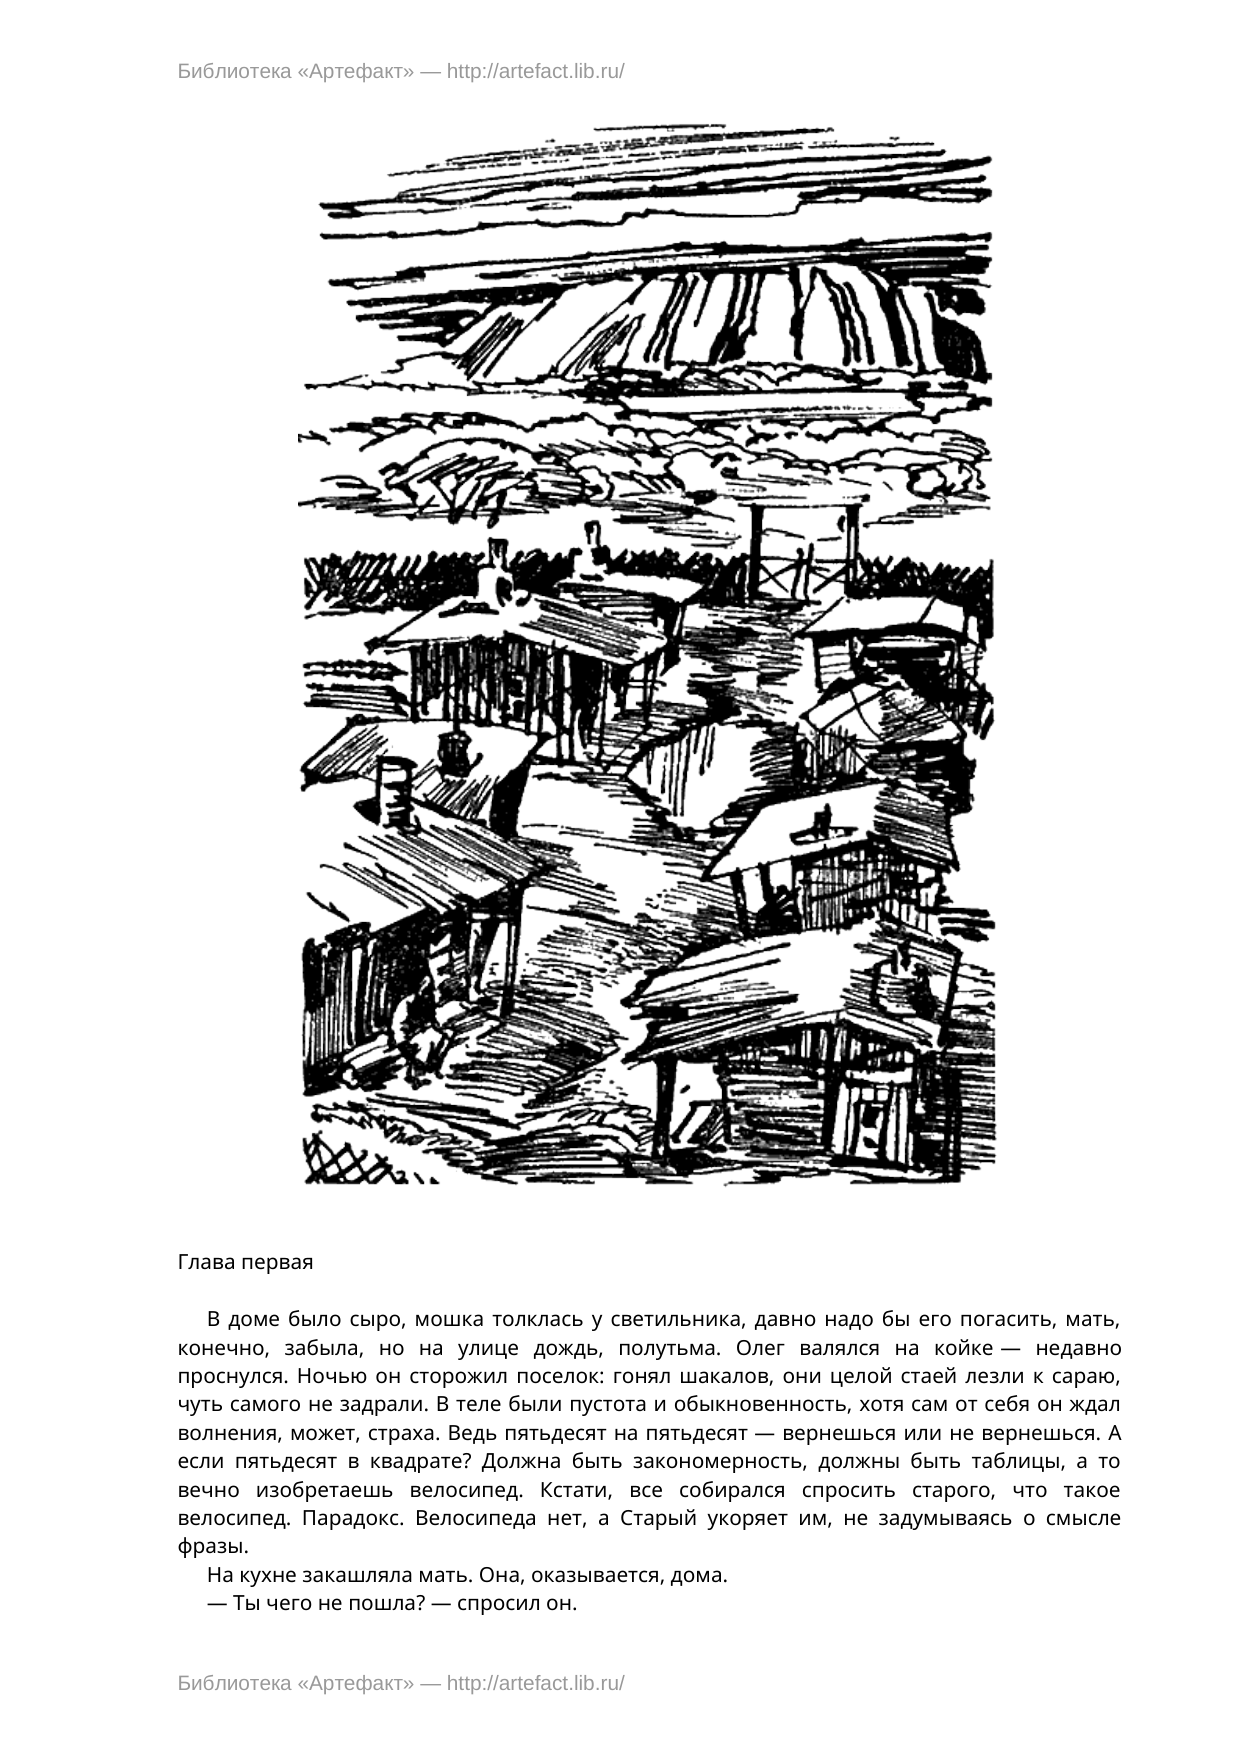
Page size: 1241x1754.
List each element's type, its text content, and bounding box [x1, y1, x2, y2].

picture [298, 118, 1002, 1191]
text В доме было сыро, мошка толклась у светильника, давно надо бы его погасить, мать, конечно, забыла, но на улице дождь, полутьма. Олег валялся на койке — недавно проснулся. Ночью он сторожил поселок: гонял шакалов, они целой стаей лезли к сараю, чуть самого не задрали. В теле были пустота и обыкновенность, хотя сам от себя он ждал волнения, может, страха. Ведь пятьдесят на пятьдесят — вернешься или не вернешься. А если пятьдесят в квадрате? Должна быть закономерность, должны быть таблицы, а то вечно изобретаешь велосипед. Кстати, все собирался спросить старого, что такое велосипед. Парадокс. Велосипеда нет, а Старый укоряет им, не задумываясь о смысле фразы. [177, 1304, 1122, 1560]
subtitle Глава первая [177, 1247, 1122, 1276]
text На кухне закашляла мать. Она, оказывается, дома. [177, 1560, 1122, 1588]
text — Ты чего не пошла? — спросил он. [177, 1588, 1122, 1617]
